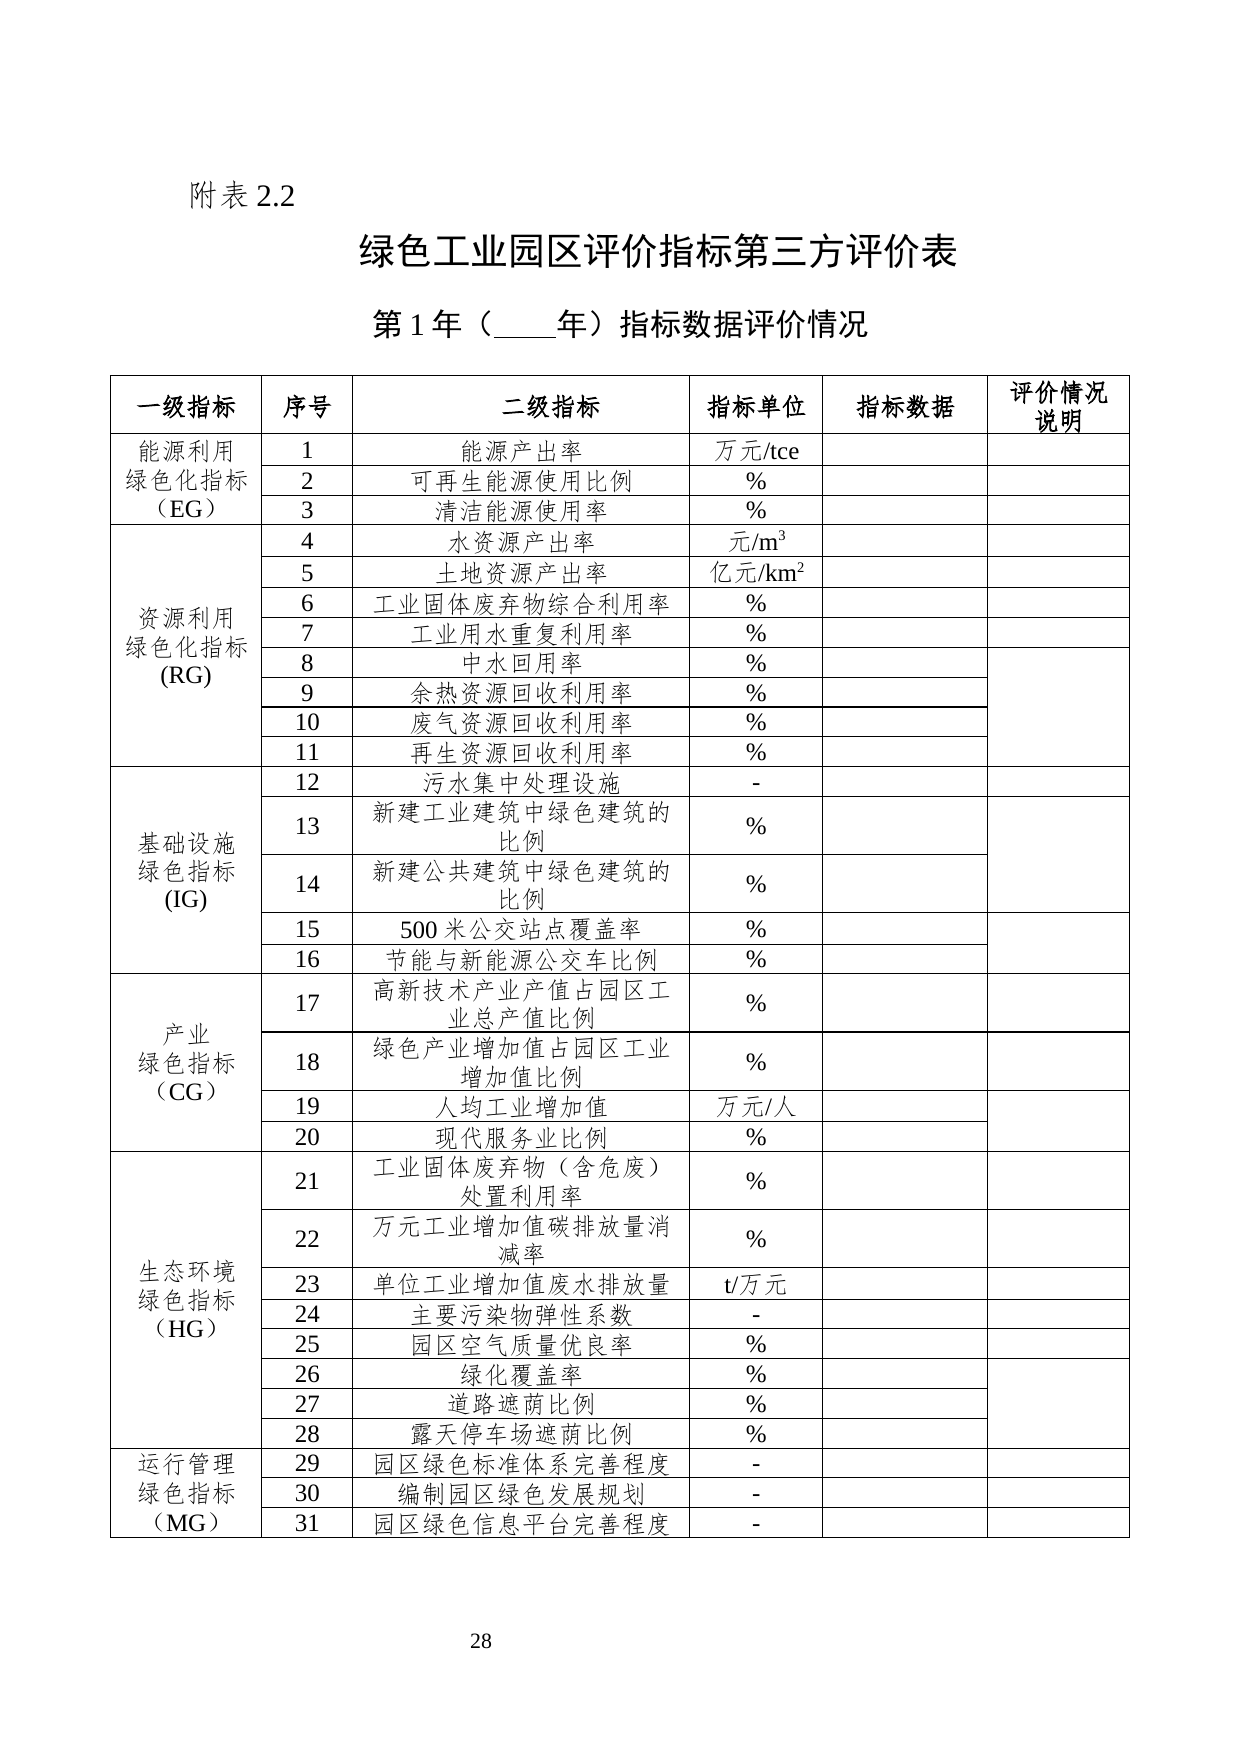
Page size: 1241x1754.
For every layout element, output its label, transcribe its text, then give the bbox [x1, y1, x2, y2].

table_cell [988, 1268, 1129, 1298]
table_cell % [690, 1210, 822, 1267]
table_cell - [690, 1478, 822, 1507]
table_cell 运行管理 绿色指标 （MG） [111, 1449, 261, 1537]
table_cell [823, 797, 987, 854]
table_cell 16 [262, 945, 352, 973]
table_cell 园区空气质量优良率 [353, 1329, 689, 1358]
table_cell [823, 1268, 987, 1298]
table_cell 26 [262, 1359, 352, 1388]
table_cell [988, 1359, 1129, 1447]
table_cell 18 [262, 1033, 352, 1089]
table_cell [988, 1033, 1129, 1089]
table_cell [823, 1329, 987, 1358]
table_cell 5 [262, 557, 352, 587]
table_cell 17 [262, 974, 352, 1031]
table_cell [823, 1419, 987, 1447]
table_cell 29 [262, 1449, 352, 1477]
table_cell % [690, 855, 822, 912]
table_cell 工业固体废弃物（含危废）处置利用率 [353, 1152, 689, 1209]
table_cell [988, 767, 1129, 796]
table_cell 22 [262, 1210, 352, 1267]
table_cell % [690, 708, 822, 736]
table_cell 15 [262, 913, 352, 943]
table_cell - [690, 1300, 822, 1328]
table_cell [988, 525, 1129, 556]
table_cell 25 [262, 1329, 352, 1358]
table_cell [988, 797, 1129, 912]
table_cell 主要污染物弹性系数 [353, 1300, 689, 1328]
table_cell [823, 466, 987, 494]
table_cell - [690, 1449, 822, 1477]
table_cell [823, 1389, 987, 1418]
table_cell 产业 绿色指标 （CG） [111, 974, 261, 1151]
table_cell % [690, 1033, 822, 1089]
table_cell 工业用水重复利用率 [353, 618, 689, 647]
text 第1年（ 年）指标数据评价情况 [187, 291, 1053, 356]
table_cell 13 [262, 797, 352, 854]
table_cell % [690, 945, 822, 973]
table_cell 新建工业建筑中绿色建筑的比例 [353, 797, 689, 854]
table_cell 2 [262, 466, 352, 494]
table_cell 7 [262, 618, 352, 647]
table_cell [988, 557, 1129, 587]
table_cell 万元/tce [690, 434, 822, 465]
table_cell [988, 618, 1129, 647]
table_cell % [690, 648, 822, 677]
table_cell 水资源产出率 [353, 525, 689, 556]
table_cell 能源利用 绿色化指标 （EG） [111, 434, 261, 524]
table_cell 30 [262, 1478, 352, 1507]
table_cell 20 [262, 1122, 352, 1151]
table_cell 人均工业增加值 [353, 1091, 689, 1121]
table_cell [823, 855, 987, 912]
table_cell 工业固体废弃物综合利用率 [353, 588, 689, 617]
table_cell 28 [262, 1419, 352, 1447]
table_cell 园区绿色信息平台完善程度 [353, 1508, 689, 1537]
table_cell 再生资源回收利用率 [353, 737, 689, 766]
table_cell [988, 1152, 1129, 1209]
table_cell [823, 974, 987, 1031]
table_cell [988, 1091, 1129, 1151]
table_cell 生态环境 绿色指标 （HG） [111, 1152, 261, 1447]
table_cell [823, 525, 987, 556]
table_cell [823, 1478, 987, 1507]
table_header 一级指标 [111, 376, 261, 433]
table_cell 6 [262, 588, 352, 617]
table_cell [988, 1508, 1129, 1537]
table_cell [823, 678, 987, 706]
table_cell % [690, 913, 822, 943]
table_cell [988, 648, 1129, 766]
table_cell [823, 1359, 987, 1388]
table_cell 废气资源回收利用率 [353, 708, 689, 736]
table_cell 绿化覆盖率 [353, 1359, 689, 1388]
table_cell [823, 1091, 987, 1121]
table_cell 10 [262, 708, 352, 736]
table_cell 12 [262, 767, 352, 796]
table_cell [823, 913, 987, 943]
table_cell [823, 648, 987, 677]
text 绿色工业园区评价指标第三方评价表 [187, 227, 1053, 270]
table_cell [988, 466, 1129, 494]
table_cell % [690, 974, 822, 1031]
table_cell % [690, 588, 822, 617]
table_cell 资源利用 绿色化指标 (RG) [111, 525, 261, 766]
table_header 评价情况说明 [988, 376, 1129, 433]
table_cell 27 [262, 1389, 352, 1418]
table_cell [988, 588, 1129, 617]
table_cell [823, 588, 987, 617]
table_cell - [690, 767, 822, 796]
table_cell [823, 1508, 987, 1537]
table_cell [988, 1210, 1129, 1267]
table_cell % [690, 737, 822, 766]
table_cell t/万元 [690, 1268, 822, 1298]
table_cell 4 [262, 525, 352, 556]
text 附表2.2 [187, 162, 1053, 227]
table_cell [988, 1478, 1129, 1507]
table_cell 500米公交站点覆盖率 [353, 913, 689, 943]
table_cell 31 [262, 1508, 352, 1537]
table_cell 余热资源回收利用率 [353, 678, 689, 706]
table_cell 23 [262, 1268, 352, 1298]
table_cell % [690, 496, 822, 524]
table_cell [988, 913, 1129, 973]
table_cell 元/m3 [690, 525, 822, 556]
table_header 指标数据 [823, 376, 987, 433]
table_cell [823, 1300, 987, 1328]
table_cell 万元工业增加值碳排放量消减率 [353, 1210, 689, 1267]
table_cell [823, 945, 987, 973]
table_cell 编制园区绿色发展规划 [353, 1478, 689, 1507]
table_cell 新建公共建筑中绿色建筑的比例 [353, 855, 689, 912]
table_cell [823, 496, 987, 524]
table_cell 节能与新能源公交车比例 [353, 945, 689, 973]
table_cell 基础设施 绿色指标 (IG) [111, 767, 261, 973]
table_cell [823, 434, 987, 465]
table_cell [823, 557, 987, 587]
table_cell [823, 767, 987, 796]
table_cell 亿元/km2 [690, 557, 822, 587]
table_cell 露天停车场遮荫比例 [353, 1419, 689, 1447]
table_cell % [690, 466, 822, 494]
table_cell 万元/人 [690, 1091, 822, 1121]
table_cell [823, 1122, 987, 1151]
table_cell 14 [262, 855, 352, 912]
table_header 指标单位 [690, 376, 822, 433]
table_cell % [690, 1359, 822, 1388]
table_cell [823, 1033, 987, 1089]
table_cell 24 [262, 1300, 352, 1328]
table_cell 21 [262, 1152, 352, 1209]
table_cell 园区绿色标准体系完善程度 [353, 1449, 689, 1477]
table_cell [988, 1449, 1129, 1477]
table_cell [823, 1449, 987, 1477]
table_cell 9 [262, 678, 352, 706]
table_cell - [690, 1508, 822, 1537]
table_header 序号 [262, 376, 352, 433]
table_cell [823, 1210, 987, 1267]
table_cell 绿色产业增加值占园区工业增加值比例 [353, 1033, 689, 1089]
table_cell % [690, 1419, 822, 1447]
table_cell 中水回用率 [353, 648, 689, 677]
table_cell 1 [262, 434, 352, 465]
table_cell 单位工业增加值废水排放量 [353, 1268, 689, 1298]
table_cell % [690, 1329, 822, 1358]
table_cell 11 [262, 737, 352, 766]
table_cell [823, 618, 987, 647]
table_cell % [690, 678, 822, 706]
table_cell 可再生能源使用比例 [353, 466, 689, 494]
table_cell % [690, 1152, 822, 1209]
table_cell 8 [262, 648, 352, 677]
table_cell 现代服务业比例 [353, 1122, 689, 1151]
table_cell [823, 1152, 987, 1209]
table_cell % [690, 1122, 822, 1151]
table_cell [988, 434, 1129, 465]
table_cell [823, 737, 987, 766]
table_cell % [690, 1389, 822, 1418]
table_cell % [690, 797, 822, 854]
table_header 二级指标 [353, 376, 689, 433]
table_cell 19 [262, 1091, 352, 1121]
table_cell 道路遮荫比例 [353, 1389, 689, 1418]
table_cell [988, 1300, 1129, 1328]
table_cell % [690, 618, 822, 647]
table_cell 污水集中处理设施 [353, 767, 689, 796]
table_cell [823, 708, 987, 736]
table_cell [988, 496, 1129, 524]
table_cell [988, 1329, 1129, 1358]
table_cell 清洁能源使用率 [353, 496, 689, 524]
table_cell [988, 974, 1129, 1031]
table_cell 高新技术产业产值占园区工业总产值比例 [353, 974, 689, 1031]
table_cell 3 [262, 496, 352, 524]
table_cell 能源产出率 [353, 434, 689, 465]
table_cell 土地资源产出率 [353, 557, 689, 587]
